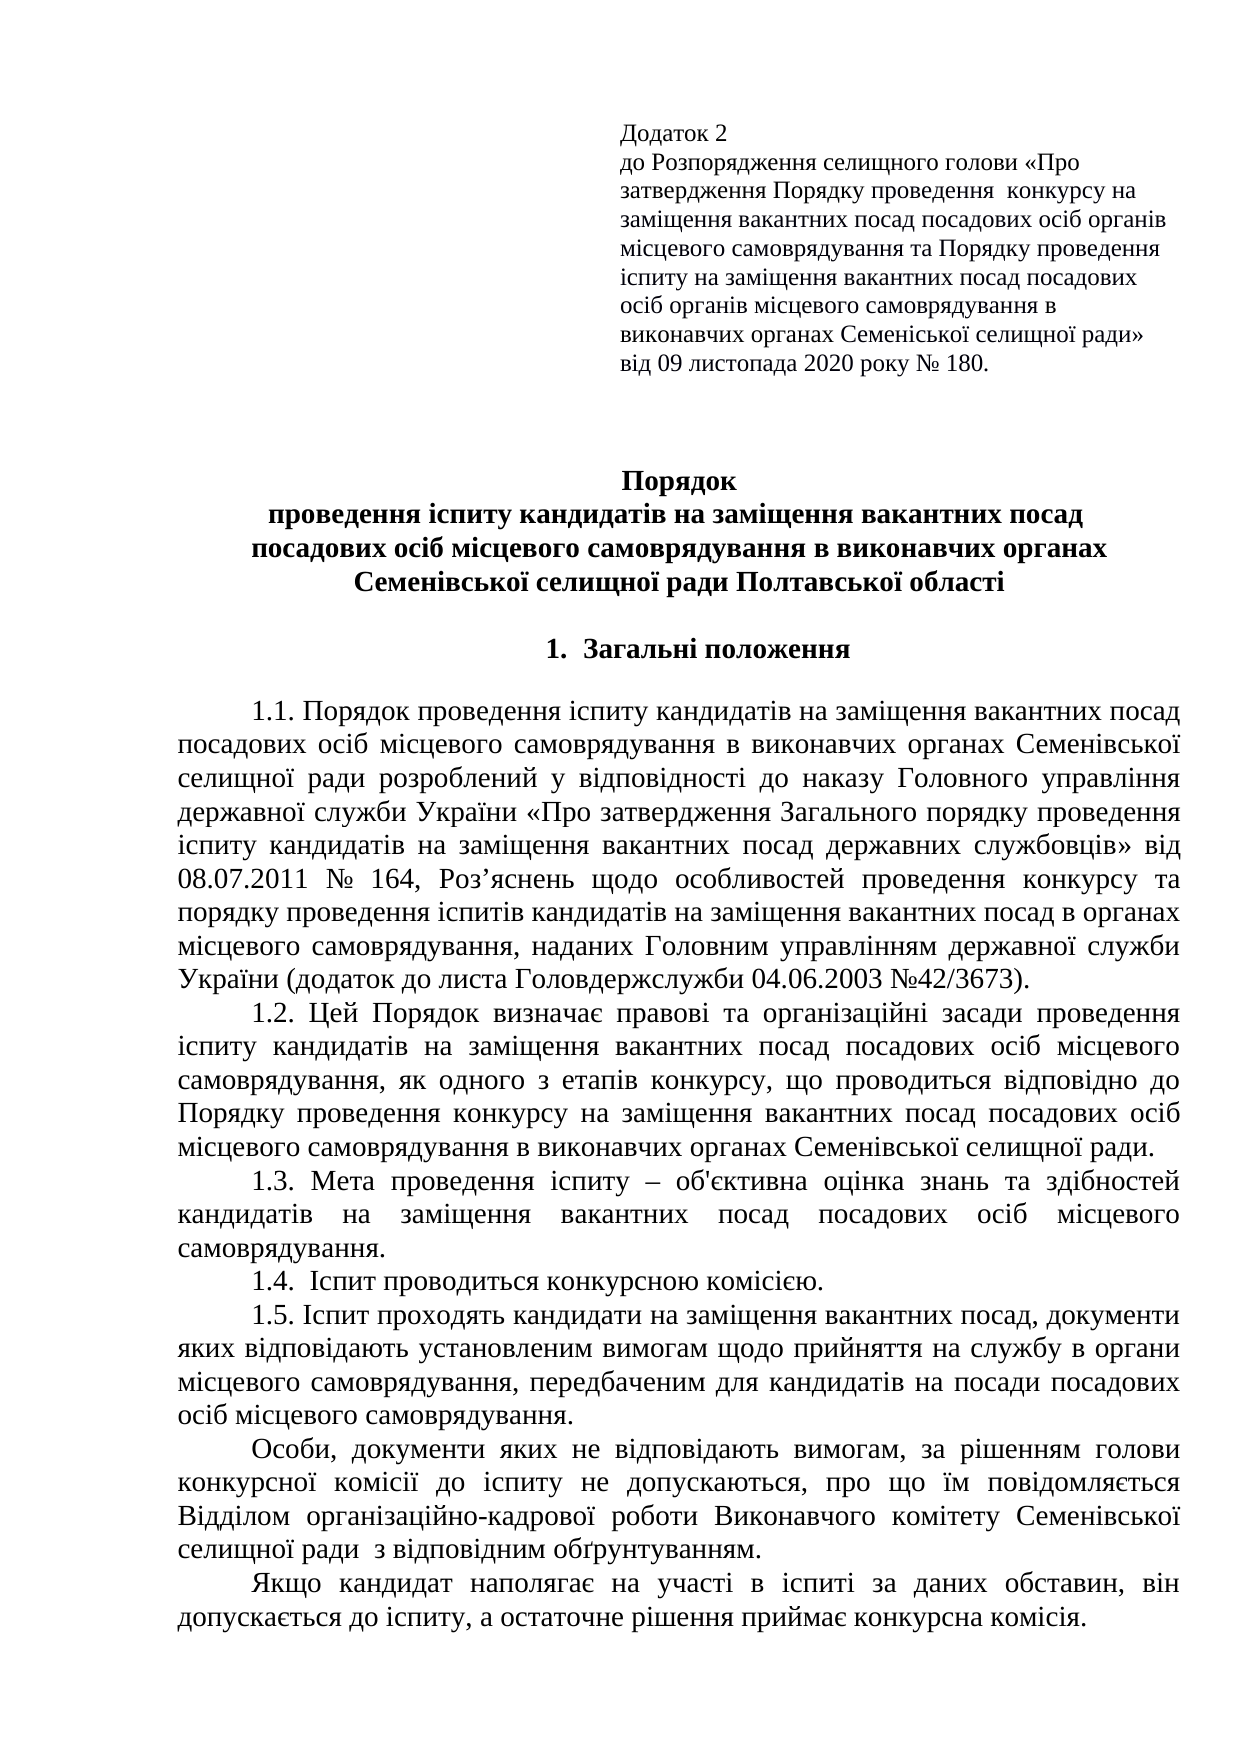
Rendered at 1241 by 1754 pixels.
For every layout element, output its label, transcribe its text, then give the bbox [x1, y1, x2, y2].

text 1.2. Цей Порядок визначає правові та організаційні засади проведення іспиту кандидатів на заміщення вакантних посад посадових осіб місцевого самоврядування, як одного з етапів конкурсу, що проводиться відповідно до Порядку проведення конкурсу на заміщення вакантних посад посадових осіб місцевого самоврядування в виконавчих органах Семенівської селищної ради. [177, 995, 1181, 1163]
text Додаток 2 [546, 118, 1181, 147]
list Загальні положення [215, 631, 1181, 664]
text Якщо кандидат наполягає на участі в іспиті за даних обставин, він допускається до іспиту, а остаточне рішення приймає конкурсна комісія. [177, 1565, 1181, 1632]
text 1.3. Мета проведення іспиту – об'єктивна оцінка знань та здібностей кандидатів на заміщення вакантних посад посадових осіб місцевого самоврядування. [177, 1163, 1181, 1263]
text Особи, документи яких не відповідають вимогам, за рішенням голови конкурсної комісії до іспиту не допускаються, про що їм повідомляється Відділом організаційно-кадрової роботи Виконавчого комітету Семенівської селищної ради з відповідним обґрунтуванням. [177, 1431, 1181, 1565]
text 1.1. Порядок проведення іспиту кандидатів на заміщення вакантних посад посадових осіб місцевого самоврядування в виконавчих органах Семенівської селищної ради розроблений у відповідності до наказу Головного управління державної служби України «Про затвердження Загального порядку проведення іспиту кандидатів на заміщення вакантних посад державних службовців» від 08.07.2011 № 164, Роз’яснень щодо особливостей проведення конкурсу та порядку проведення іспитів кандидатів на заміщення вакантних посад в органах місцевого самоврядування, наданих Головним управлінням державної служби України (додаток до листа Головдержслужби 04.06.2003 №42/3673). [177, 861, 1181, 995]
text Порядок [177, 463, 1181, 497]
text посадових осіб місцевого самоврядування в виконавчих органах Семенівської селищної ради Полтавської області [177, 530, 1181, 597]
text проведення іспиту кандидатів на заміщення вакантних посад [177, 497, 1181, 530]
text 1.1. Порядок проведення іспиту кандидатів на заміщення вакантних посад посадових осіб місцевого самоврядування в виконавчих органах Семенівської селищної ради розроблений у відповідності до наказу Головного управління державної служби України «Про затвердження Загального порядку проведення іспиту кандидатів на заміщення вакантних посад державних службовців» від 08.07.2011 № 164, Роз’яснень щодо особливостей проведення конкурсу та порядку проведення іспитів кандидатів на заміщення вакантних посад в органах місцевого самоврядування, наданих Головним управлінням державної служби України (додаток до листа Головдержслужби 04.06.2003 №42/3673). [177, 693, 1181, 827]
text до Розпорядження селищного голови «Про затвердження Порядку проведення конкурсу на заміщення вакантних посад посадових осіб органів місцевого самоврядування та Порядку проведення іспиту на заміщення вакантних посад посадових осіб органів місцевого самоврядування в виконавчих органах Семеніської селищної ради» від 09 листопада 2020 року № 180. [620, 147, 1181, 377]
text 1.5. Іспит проходять кандидати на заміщення вакантних посад, документи яких відповідають установленим вимогам щодо прийняття на службу в органи місцевого самоврядування, передбаченим для кандидатів на посади посадових осіб місцевого самоврядування. [177, 1297, 1181, 1431]
text 1.4. Іспит проводиться конкурсною комісією. [177, 1263, 1181, 1297]
